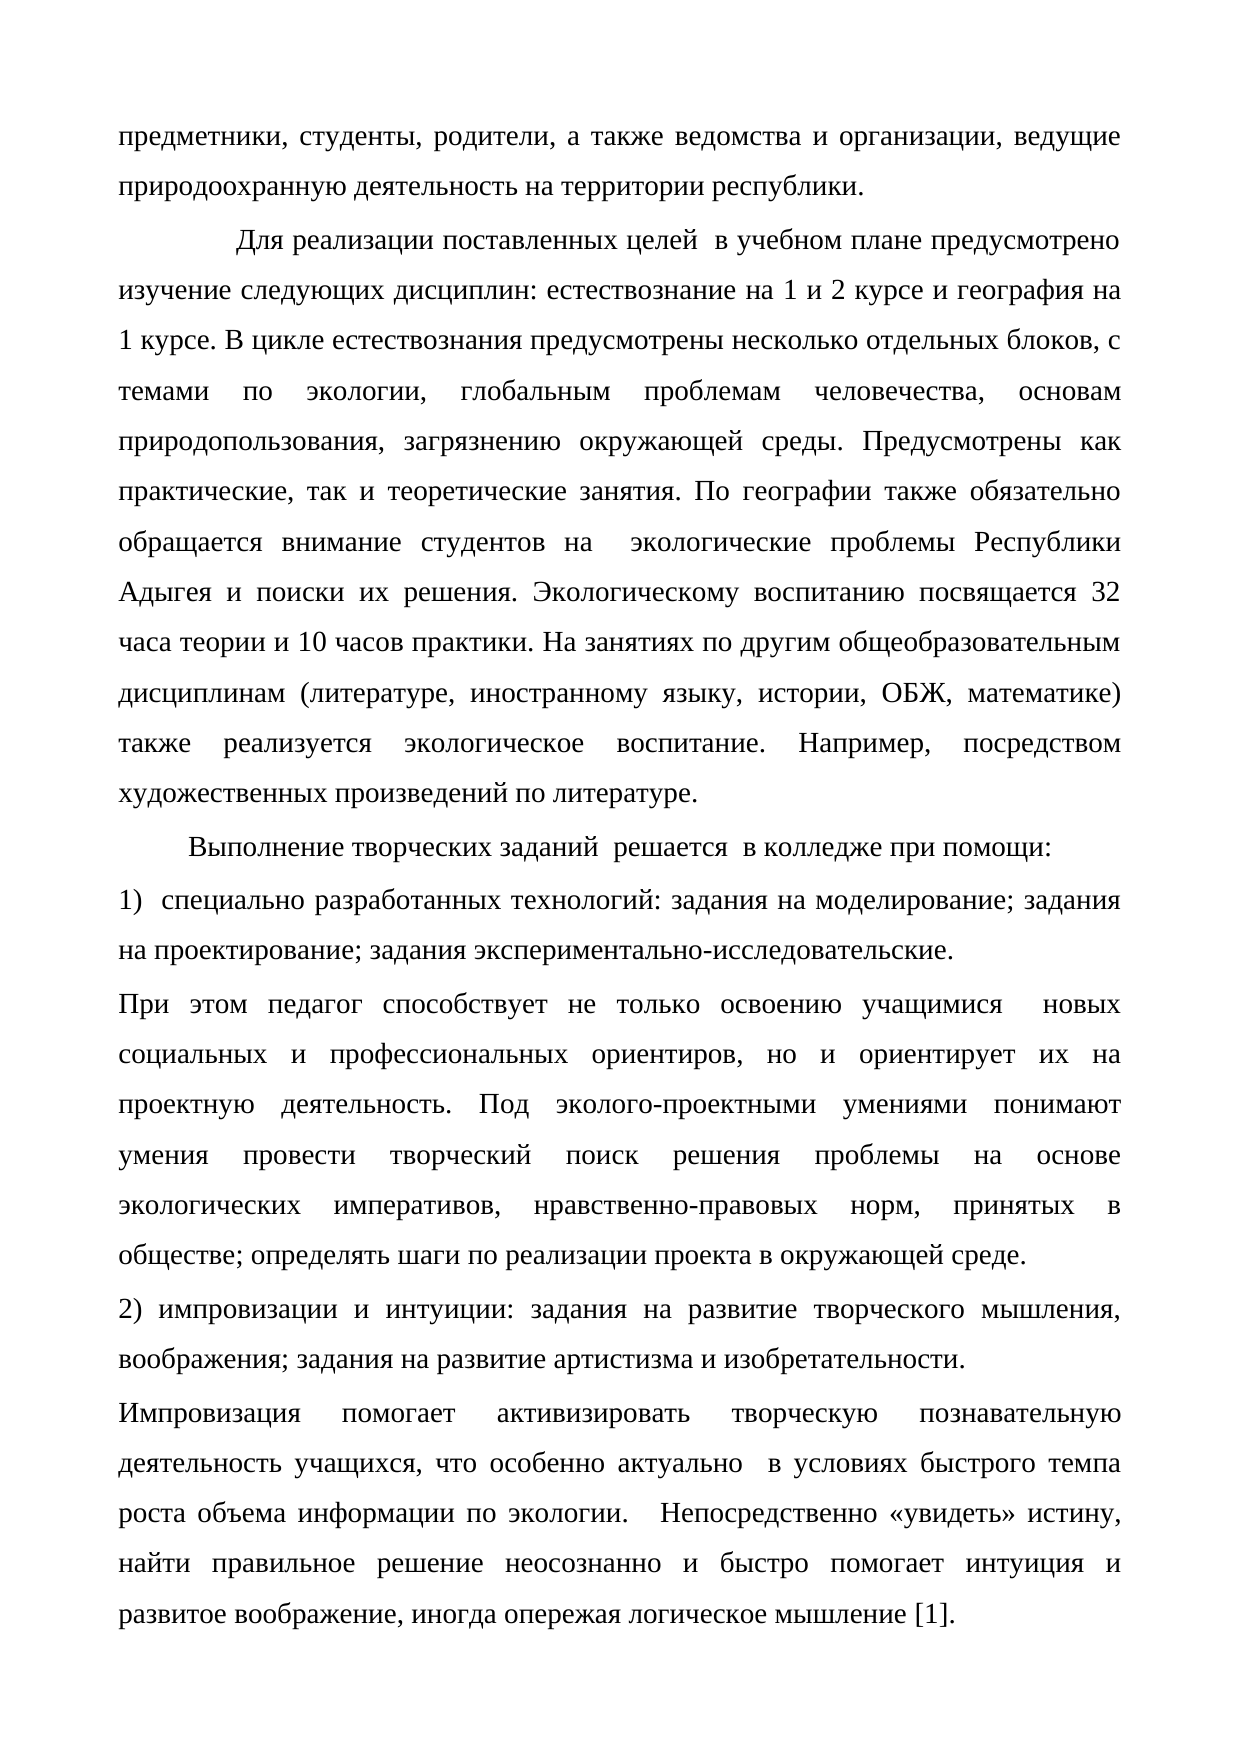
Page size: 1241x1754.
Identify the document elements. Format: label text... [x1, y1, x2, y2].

text При этом педагог способствует не только освоению учащимися новых социальных и профессиональных ориентиров, но и ориентирует их на проектную деятельность. Под эколого-проектными умениями понимают умения провести творческий поиск решения проблемы на основе экологических императивов, нравственно-правовых норм, принятых в обществе; определять шаги по реализации проекта в окружающей среде. [118, 986, 1122, 1271]
text 2) импровизации и интуиции: задания на развитие творческого мышления, воображения; задания на развитие артистизма и изобретательности. [118, 1291, 1122, 1375]
text Выполнение творческих заданий решается в колледже при помощи: [118, 829, 1122, 862]
text Импровизация помогает активизировать творческую познавательную деятельность учащихся, что особенно актуально в условиях быстрого темпа роста объема информации по экологии. Непосредственно «увидеть» истину, найти правильное решение неосознанно и быстро помогает интуиция и развитое воображение, иногда опережая логическое мышление [1]. [118, 1395, 1122, 1629]
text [118, 118, 1122, 202]
text 1) специально разработанных технологий: задания на моделирование; задания на проектирование; задания экспериментально-исследовательские. [118, 882, 1122, 966]
text Для реализации поставленных целей в учебном плане предусмотрено изучение следующих дисциплин: естествознание на 1 и 2 курсе и география на 1 курсе. В цикле естествознания предусмотрены несколько отдельных блоков, с темами по экологии, глобальным проблемам человечества, основам природопользования, загрязнению окружающей среды. Предусмотрены как практические, так и теоретические занятия. По географии также обязательно обращается внимание студентов на экологические проблемы Республики Адыгея и поиски их решения. Экологическому воспитанию посвящается 32 часа теории и 10 часов практики. На занятиях по другим общеобразовательным дисциплинам (литературе, иностранному языку, истории, ОБЖ, математике) также реализуется экологическое воспитание. Например, посредством художественных произведений по литературе. [118, 222, 1122, 809]
